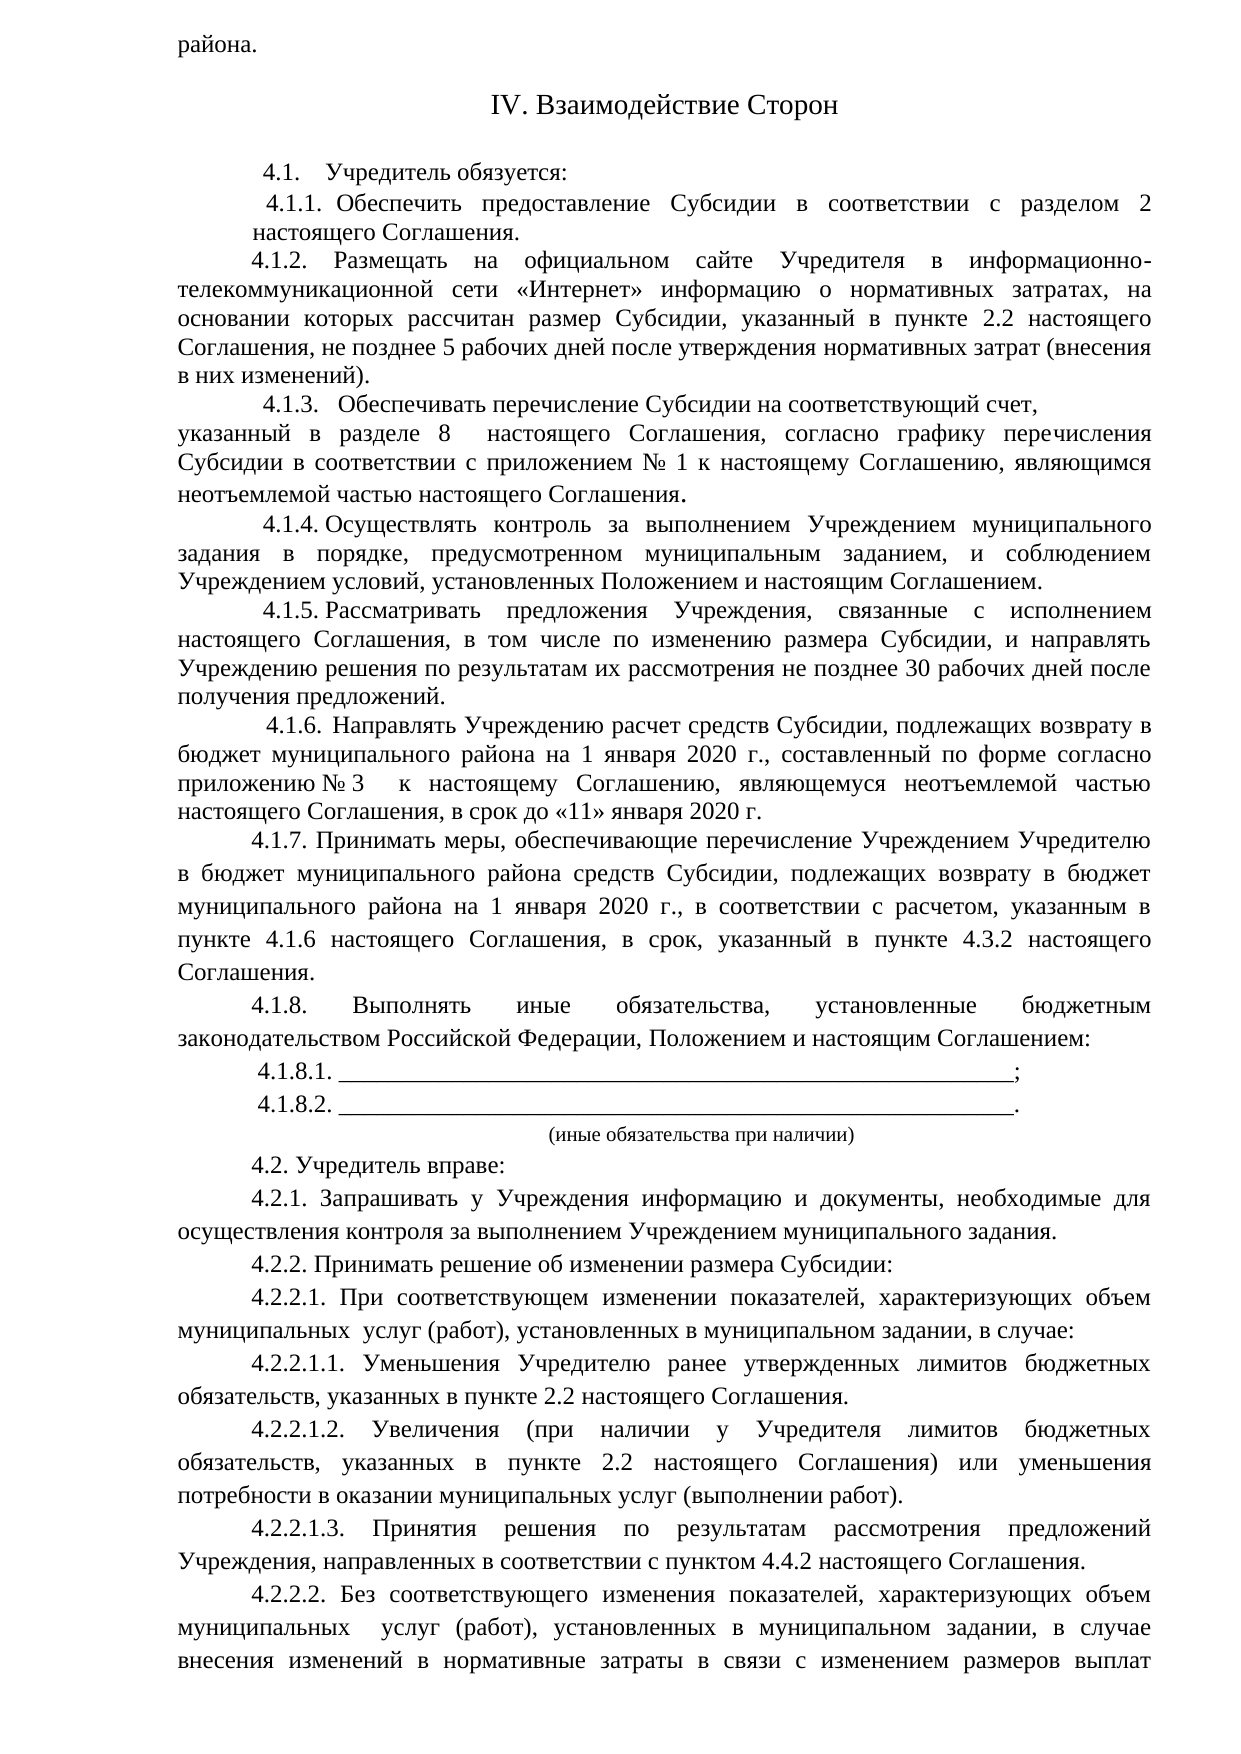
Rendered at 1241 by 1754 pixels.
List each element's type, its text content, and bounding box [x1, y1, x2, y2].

text IV. Взаимодействие Сторон [177, 87, 1152, 121]
list Обеспечить предоставление Субсидии в соответствии с разделом 2 настоящего Соглашения. [252, 188, 1152, 245]
list Осуществлять контроль за выполнением Учреждением муниципального задания в порядке, предусмотренном муниципальным заданием, и соблюдением Учреждением условий, установленных Положением и настоящим Соглашением. [177, 509, 1152, 595]
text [177, 1579, 1152, 1674]
list Рассматривать предложения Учреждения, связанные с исполнением настоящего Соглашения, в том числе по изменению размера Субсидии, и направлять Учреждению решения по результатам их рассмотрения не позднее 30 рабочих дней после получения предложений. [177, 595, 1152, 710]
text 4.2.2.1.3. Принятия решения по результатам рассмотрения предложений Учреждения, направленных в соответствии с пунктом 4.4.2 настоящего Соглашения. [177, 1513, 1152, 1575]
text 4.2.2.1. При соответствующем изменении показателей, характеризующих объем муниципальных услуг (работ), установленных в муниципальном задании, в случае: [177, 1282, 1152, 1344]
text 4.2. Учредитель вправе: [177, 1150, 1152, 1179]
text указанный в разделе 8 настоящего Соглашения, согласно графику перечисления Субсидии в соответствии с приложением № 1 к настоящему Соглашению, являющимся неотъемлемой частью настоящего Соглашения. [177, 418, 1152, 509]
text 4.1.8.2. ______________________________________________________. [177, 1089, 1152, 1118]
text (иные обязательства при наличии) [177, 1122, 1152, 1146]
text 4.2.1. Запрашивать у Учреждения информацию и документы, необходимые для осуществления контроля за выполнением Учреждением муниципального задания. [177, 1183, 1152, 1245]
text 4.2.2.1.1. Уменьшения Учредителю ранее утвержденных лимитов бюджетных обязательств, указанных в пункте 2.2 настоящего Соглашения. [177, 1348, 1152, 1410]
list Учредитель обязуется: [177, 149, 1152, 188]
text 4.1.7. Принимать меры, обеспечивающие перечисление Учреждением Учредителю в бюджет муниципального района средств Субсидии, подлежащих возврату в бюджет муниципального района на 1 января 2020 г., в соответствии с расчетом, указанным в пункте 4.1.6 настоящего Соглашения, в срок, указанный в пункте 4.3.2 настоящего Соглашения. [177, 825, 1152, 986]
list Направлять Учреждению расчет средств Субсидии, подлежащих возврату в бюджет муниципального района на 1 января 2020 г., составленный по форме согласно приложению № 3 к настоящему Соглашению, являющемуся неотъемлемой частью настоящего Соглашения, в срок до «11» января 2020 г. [177, 710, 1152, 825]
text 4.1.8. Выполнять иные обязательства, установленные бюджетным законодательством Российской Федерации, Положением и настоящим Соглашением: [177, 990, 1152, 1052]
text 4.2.2. Принимать решение об изменении размера Субсидии: [177, 1249, 1152, 1278]
text 4.1.8.1. ______________________________________________________; [177, 1056, 1152, 1085]
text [177, 29, 1152, 58]
text 4.2.2.1.2. Увеличения (при наличии у Учредителя лимитов бюджетных обязательств, указанных в пункте 2.2 настоящего Соглашения) или уменьшения потребности в оказании муниципальных услуг (выполнении работ). [177, 1414, 1152, 1509]
text 4.1.2. Размещать на официальном сайте Учредителя в информационнотелекоммуникационной сети «Интернет» информацию о нормативных затратах, на основании которых рассчитан размер Субсидии, указанный в пункте 2.2 настоящего Соглашения, не позднее 5 рабочих дней после утверждения нормативных затрат (внесения в них изменений). [177, 245, 1152, 389]
list Обеспечивать перечисление Субсидии на соответствующий счет, [263, 389, 1152, 418]
